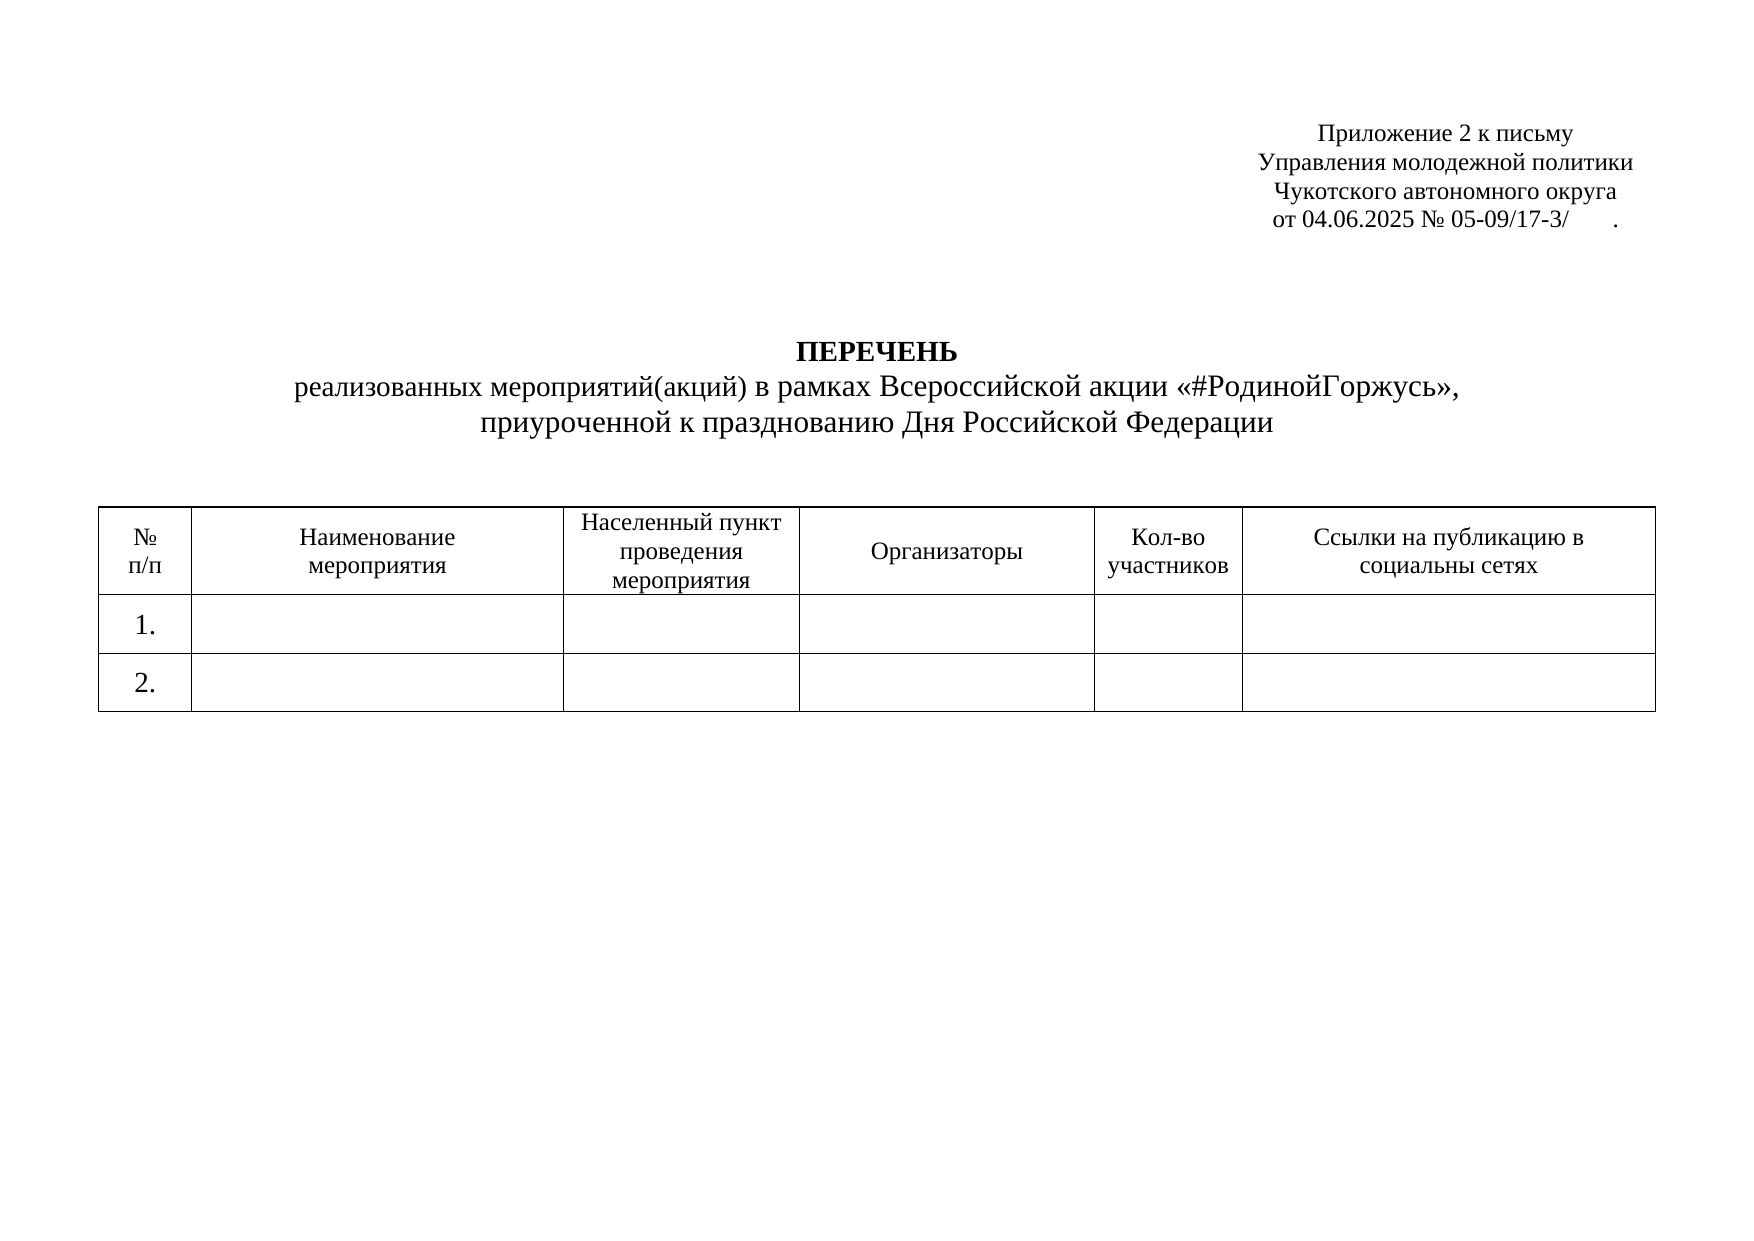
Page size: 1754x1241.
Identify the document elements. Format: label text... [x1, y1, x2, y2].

table_cell [192, 654, 563, 711]
table_header Организаторы [800, 508, 1094, 594]
text Приложение 2 к письму [1255, 118, 1636, 147]
table_cell [1095, 654, 1242, 711]
text ПЕРЕЧЕНЬ [118, 334, 1636, 367]
table_cell [192, 595, 563, 652]
text Управления молодежной политики [1255, 147, 1636, 176]
table_cell 2. [99, 654, 191, 711]
table_cell [1095, 595, 1242, 652]
text Чукотского автономного округа [1255, 176, 1636, 204]
table_header Наименование мероприятия [192, 508, 563, 594]
table_cell [800, 595, 1094, 652]
table_cell [800, 654, 1094, 711]
text приуроченной к празднованию Дня Российской Федерации [118, 403, 1636, 439]
text от 04.06.2025 № 05-09/17-3/ . [1255, 204, 1636, 233]
table_cell [1243, 654, 1655, 711]
table_header Кол-во участников [1095, 508, 1242, 594]
table_cell [1243, 595, 1655, 652]
table_cell [564, 654, 799, 711]
table_cell 1. [99, 595, 191, 652]
table_header Ссылки на публикацию в социальны сетях [1243, 508, 1655, 594]
table_header № п/п [99, 508, 191, 594]
table_cell [564, 595, 799, 652]
table_header Населенный пункт проведения мероприятия [564, 508, 799, 594]
text реализованных мероприятий(акций) в рамках Всероссийской акции «#РодинойГоржусь», [118, 367, 1636, 403]
